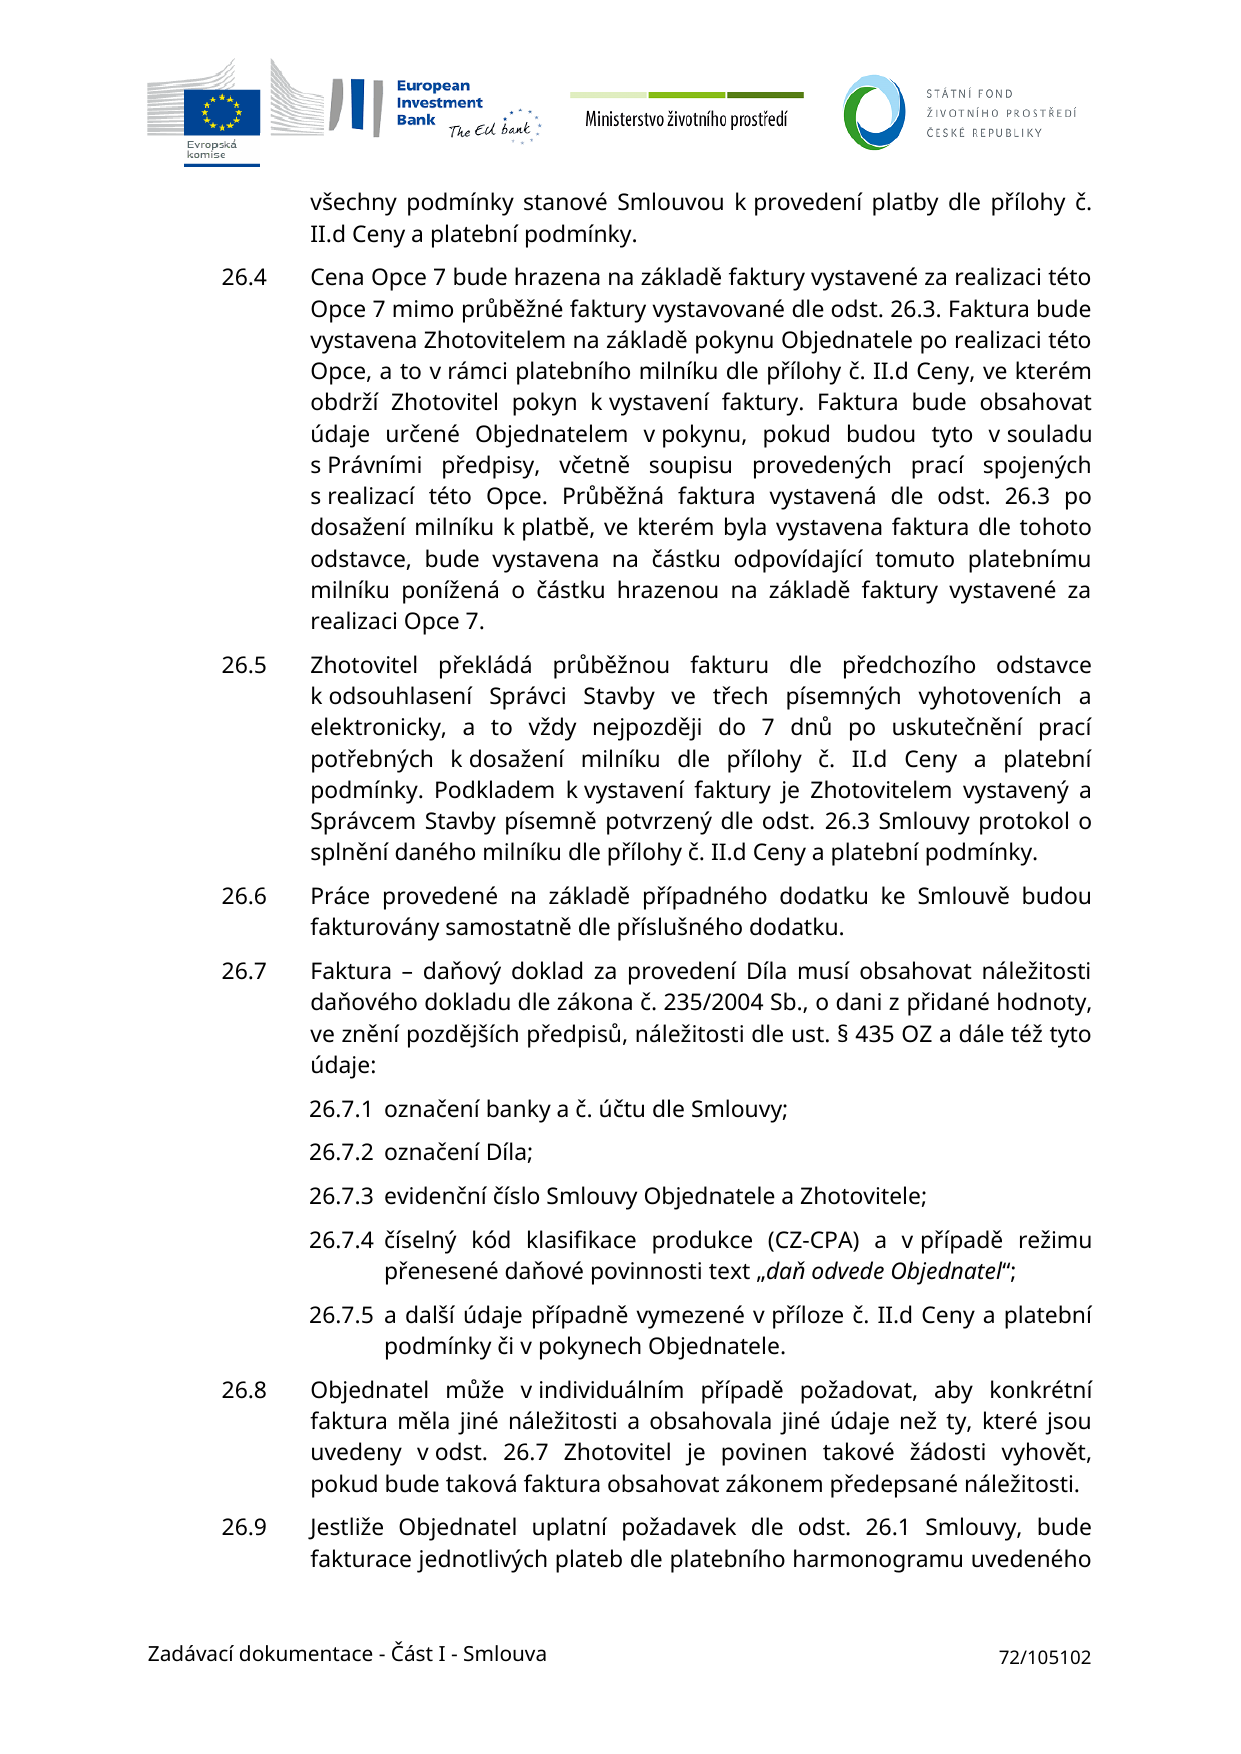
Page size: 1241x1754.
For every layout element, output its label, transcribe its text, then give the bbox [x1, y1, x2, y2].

list Objednatel může v individuálním případě požadovat, aby konkrétní faktura měla jiné náležitosti a obsahovala jiné údaje než ty, které jsou uvedeny v odst. 26.7 Zhotovitel je povinen takové žádosti vyhovět, pokud bude taková faktura obsahovat zákonem předepsané náležitosti. [221, 1374, 1093, 1499]
list Zhotovitel překládá průběžnou fakturu dle předchozího odstavce k odsouhlasení Správci Stavby ve třech písemných vyhotoveních a elektronicky, a to vždy nejpozději do 7 dnů po uskutečnění prací potřebných k dosažení milníku dle přílohy č. II.d Ceny a platební podmínky. Podkladem k vystavení faktury je Zhotovitelem vystavený a Správcem Stavby písemně potvrzený dle odst. 26.3 Smlouvy protokol o splnění daného milníku dle přílohy č. II.d Ceny a platební podmínky. [221, 649, 1093, 867]
picture [147, 55, 1092, 167]
list Cena Opce 7 bude hrazena na základě faktury vystavené za realizaci této Opce 7 mimo průběžné faktury vystavované dle odst. 26.3. Faktura bude vystavena Zhotovitelem na základě pokynu Objednatele po realizaci této Opce, a to v rámci platebního milníku dle přílohy č. II.d Ceny, ve kterém obdrží Zhotovitel pokyn k vystavení faktury. Faktura bude obsahovat údaje určené Objednatelem v pokynu, pokud budou tyto v souladu s Právními předpisy, včetně soupisu provedených prací spojených s realizací této Opce. Průběžná faktura vystavená dle odst. 26.3 po dosažení milníku k platbě, ve kterém byla vystavena faktura dle tohoto odstavce, bude vystavena na částku odpovídající tomuto platebnímu milníku ponížená o částku hrazenou na základě faktury vystavené za realizaci Opce 7. [221, 261, 1093, 636]
list označení banky a č. účtu dle Smlouvy; [309, 1092, 1093, 1124]
list evidenční číslo Smlouvy Objednatele a Zhotovitele; [309, 1180, 1093, 1211]
list a další údaje případně vymezené v příloze č. II.d Ceny a platební podmínky či v pokynech Objednatele. [309, 1299, 1093, 1361]
list Práce provedené na základě případného dodatku ke Smlouvě budou fakturovány samostatně dle příslušného dodatku. [221, 880, 1093, 942]
list číselný kód klasifikace produkce (CZ-CPA) a v případě režimu přenesené daňové povinnosti text „daň odvede Objednatel“; [309, 1224, 1093, 1286]
list označení Díla; [309, 1136, 1093, 1167]
list Faktura – daňový doklad za provedení Díla musí obsahovat náležitosti daňového dokladu dle zákona č. 235/2004 Sb., o dani z přidané hodnoty, ve znění pozdějších předpisů, náležitosti dle ust. § 435 OZ a dále též tyto údaje: [221, 955, 1093, 1080]
